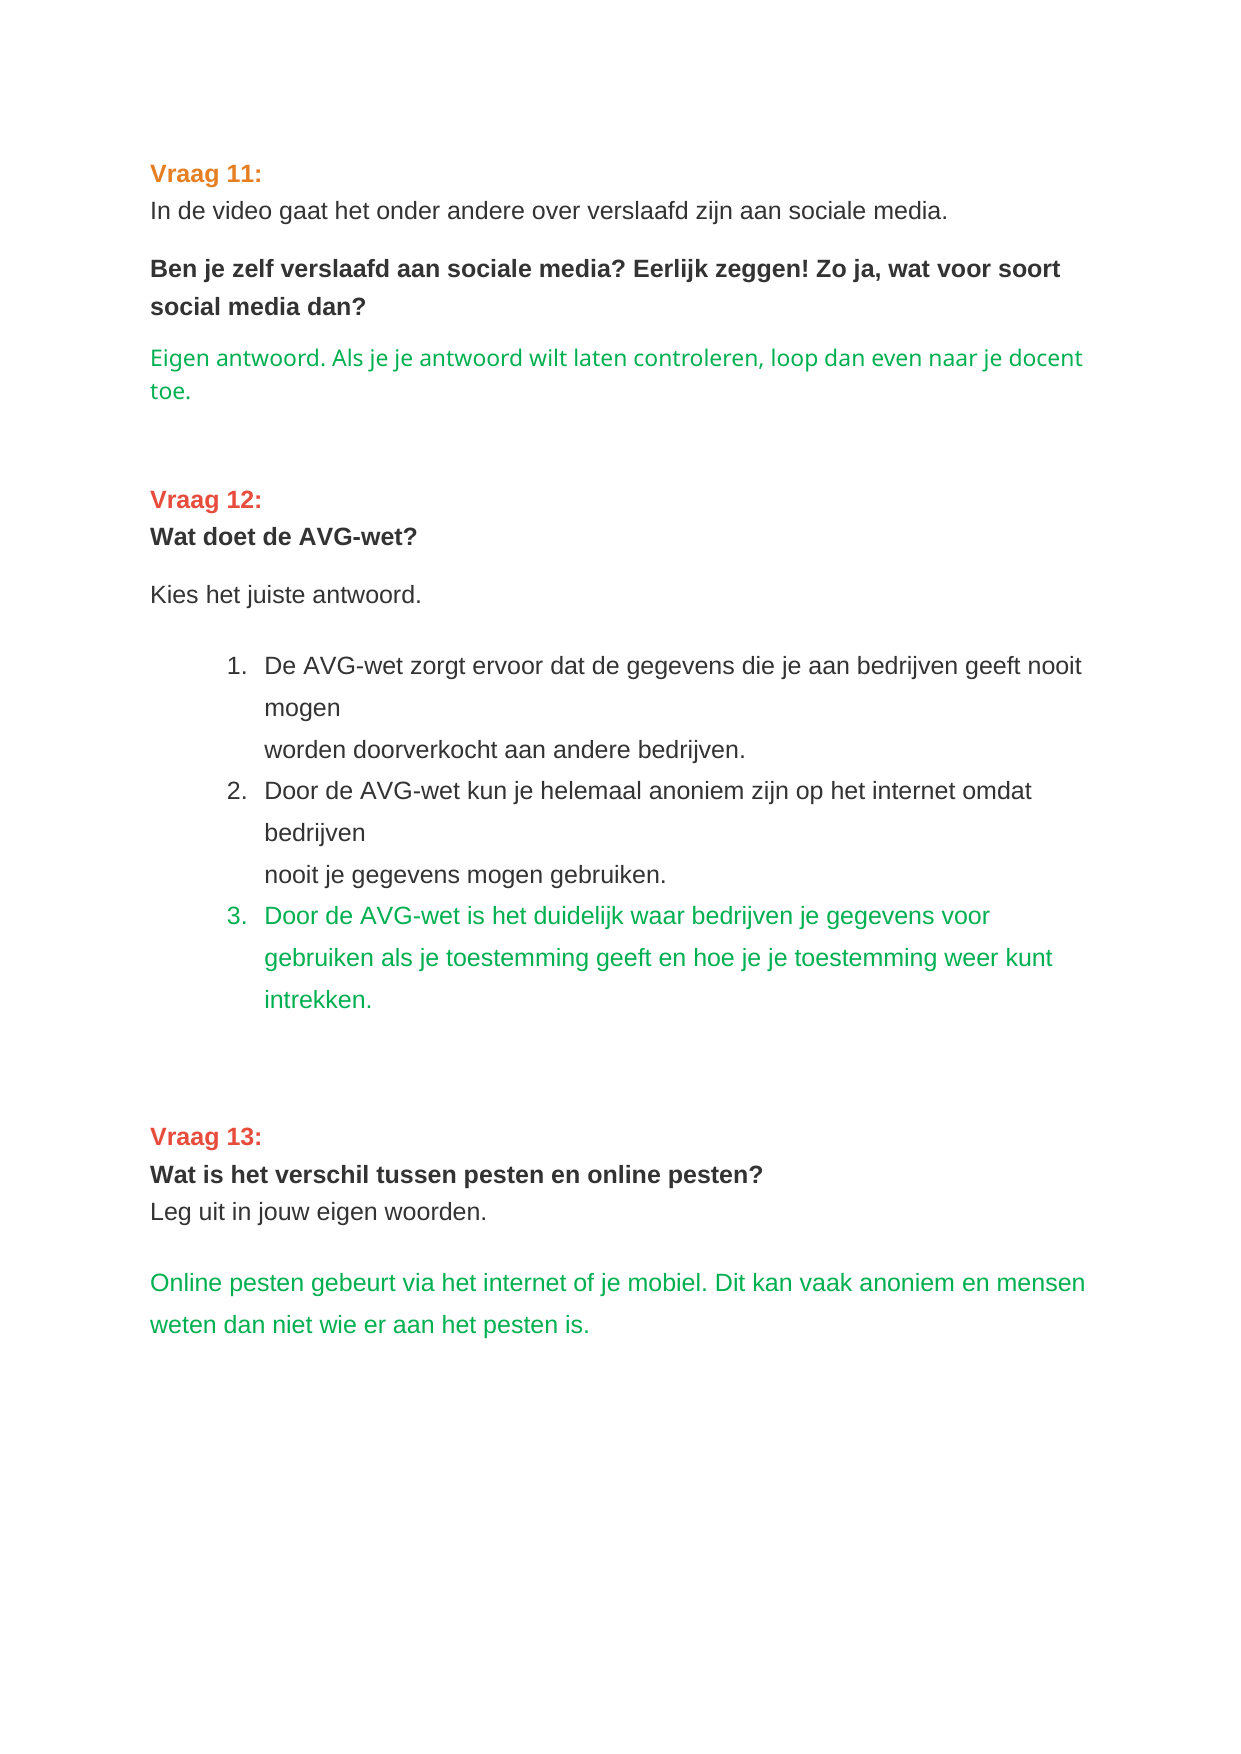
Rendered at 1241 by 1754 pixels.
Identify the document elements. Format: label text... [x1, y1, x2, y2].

list Door de AVG-wet kun je helemaal anoniem zijn op het internet omdat bedrijven nooit je gegevens mogen gebruiken. [227, 763, 1090, 888]
text Wat doet de AVG-wet? [150, 513, 1090, 551]
text Online pesten gebeurt via het internet of je mobiel. Dit kan vaak anoniem en mensen weten dan niet wie er aan het pesten is. [150, 1255, 1090, 1338]
list Door de AVG-wet is het duidelijk waar bedrijven je gegevens voor gebruiken als je toestemming geeft en hoe je je toestemming weer kunt intrekken. [227, 888, 1090, 1013]
text Eigen antwoord. Als je je antwoord wilt laten controleren, loop dan even naar je docent toe. [150, 341, 1090, 406]
text Vraag 13: [150, 1113, 1090, 1151]
text Vraag 11: [150, 150, 1090, 187]
text Ben je zelf verslaafd aan sociale media? Eerlijk zeggen! Zo ja, wat voor soort social media dan? [150, 246, 1090, 321]
text Vraag 12: [150, 476, 1090, 513]
list De AVG-wet zorgt ervoor dat de gegevens die je aan bedrijven geeft nooit mogen worden doorverkocht aan andere bedrijven. [227, 638, 1090, 763]
text Kies het juiste antwoord. [150, 572, 1090, 609]
text Wat is het verschil tussen pesten en online pesten? Leg uit in jouw eigen woorden. [150, 1151, 1090, 1226]
text In de video gaat het onder andere over verslaafd zijn aan sociale media. [150, 187, 1090, 225]
